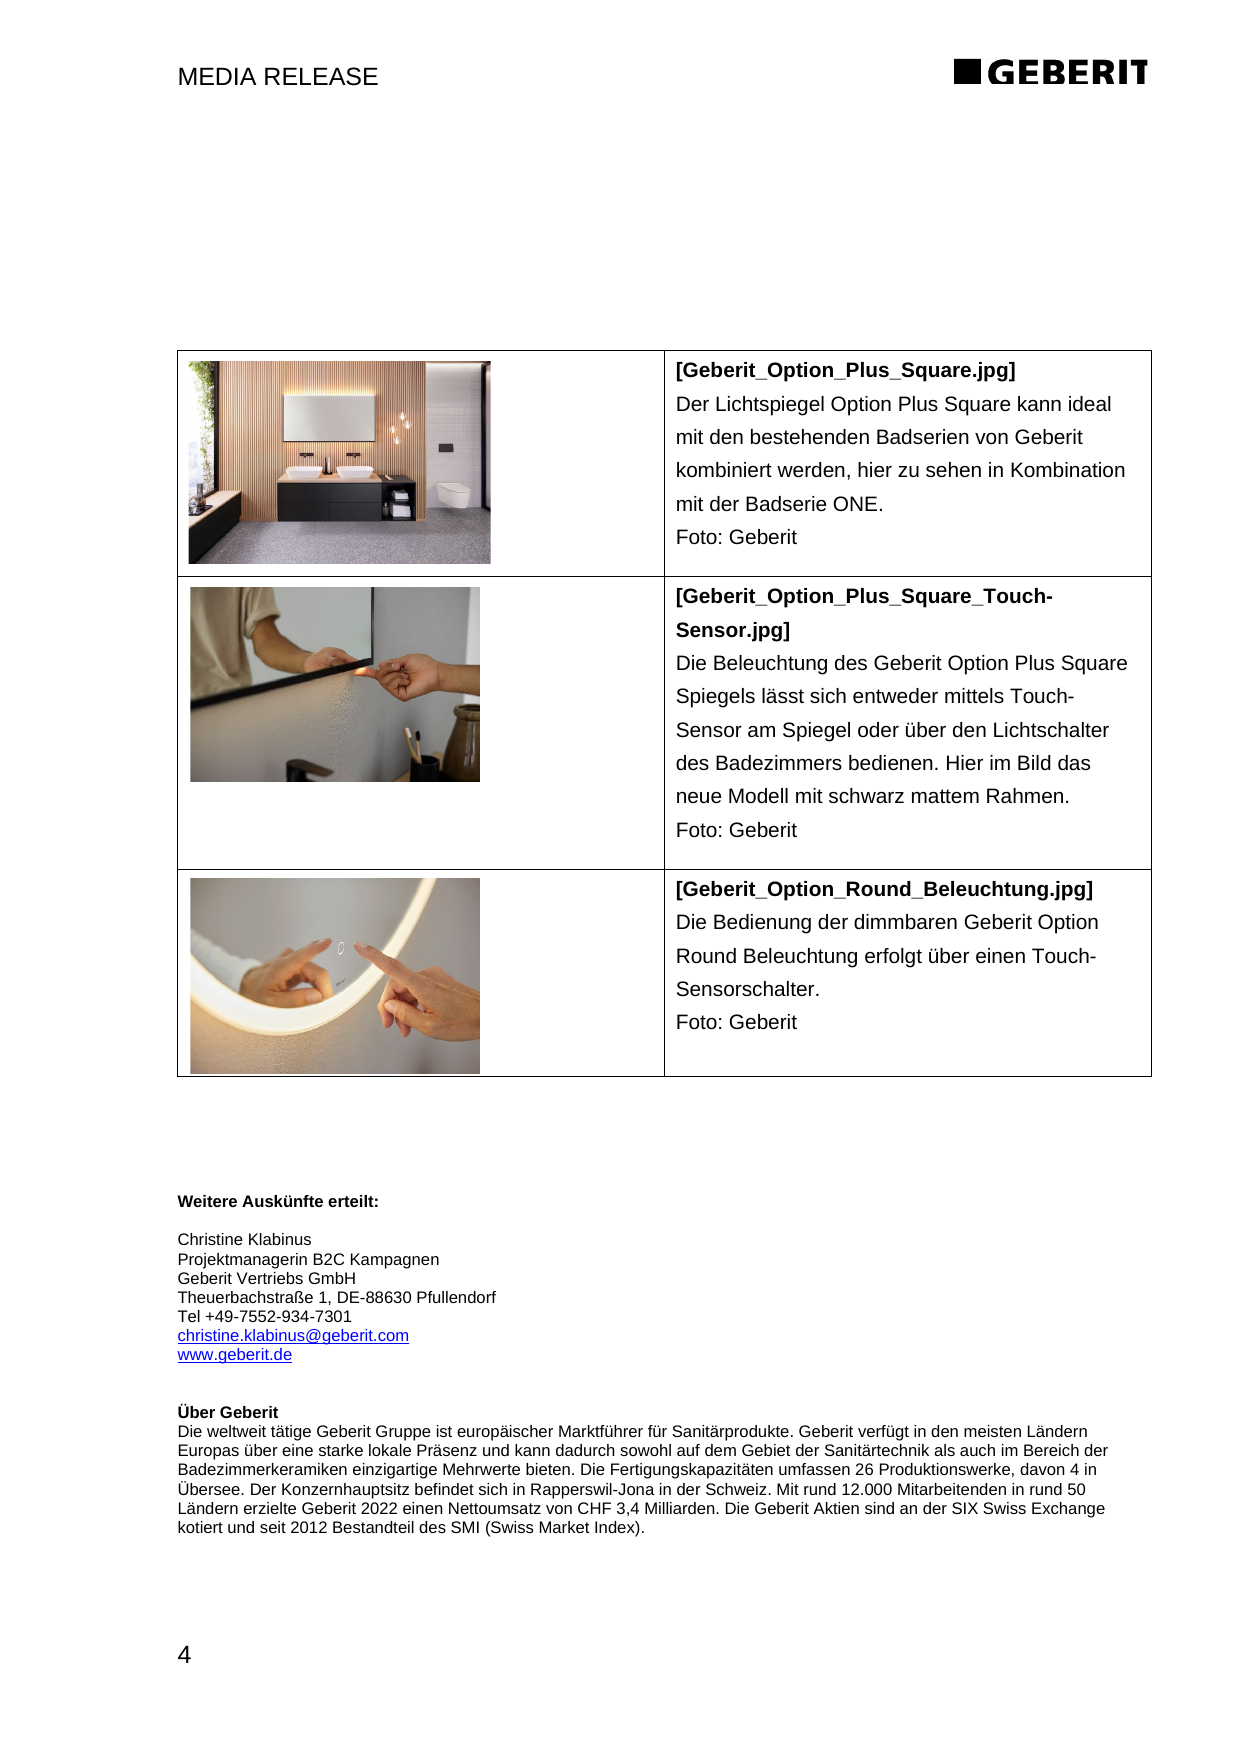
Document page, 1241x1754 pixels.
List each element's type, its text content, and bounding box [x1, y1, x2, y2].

picture [188, 878, 480, 1072]
table_cell [Geberit_Option_Plus_Square_Touch-Sensor.jpg] Die Beleuchtung des Geberit Option Plus Square Spiegels lässt sich entweder mittels Touch-Sensor am Spiegel oder über den Lichtschalter des Badezimmers bedienen. Hier im Bild das neue Modell mit schwarz mattem Rahmen. Foto: Geberit [665, 577, 1151, 869]
picture [188, 361, 491, 564]
table_cell [178, 577, 664, 869]
table_cell [178, 870, 664, 1076]
picture [953, 58, 1148, 84]
text Die weltweit tätige Geberit Gruppe ist europäischer Marktführer für Sanitärprodukte. Geberit verfügt in den meisten Ländern Europas über eine starke lokale Präsenz und kann dadurch sowohl auf dem Gebiet der Sanitärtechnik als auch im Bereich der Badezimmerkeramiken einzigartige Mehrwerte bieten. Die Fertigungskapazitäten umfassen 26 Produktionswerke, davon 4 in Übersee. Der Konzernhauptsitz befindet sich in Rapperswil-Jona in der Schweiz. Mit rund 12.000 Mitarbeitenden in rund 50 Ländern erzielte Geberit 2022 einen Nettoumsatz von CHF 3,4 Milliarden. Die Geberit Aktien sind an der SIX Swiss Exchange kotiert und seit 2012 Bestandteil des SMI (Swiss Market Index). [177, 1422, 1152, 1537]
text Weitere Auskünfte erteilt: [177, 1192, 1152, 1211]
table_cell [178, 351, 664, 576]
table_cell [Geberit_Option_Round_Beleuchtung.jpg] Die Bedienung der dimmbaren Geberit Option Round Beleuchtung erfolgt über einen Touch-Sensorschalter. Foto: Geberit [665, 870, 1151, 1076]
text Christine Klabinus Projektmanagerin B2C Kampagnen Geberit Vertriebs GmbH Theuerbachstraße 1, DE-88630 Pfullendorf Tel +49-7552-934-7301 christine.klabinus@geberit.com www.geberit.de [177, 1230, 1152, 1364]
picture [188, 587, 480, 781]
table_cell [Geberit_Option_Plus_Square.jpg] Der Lichtspiegel Option Plus Square kann ideal mit den bestehenden Badserien von Geberit kombiniert werden, hier zu sehen in Kombination mit der Badserie ONE. Foto: Geberit [665, 351, 1151, 576]
text Über Geberit [177, 1403, 1152, 1422]
